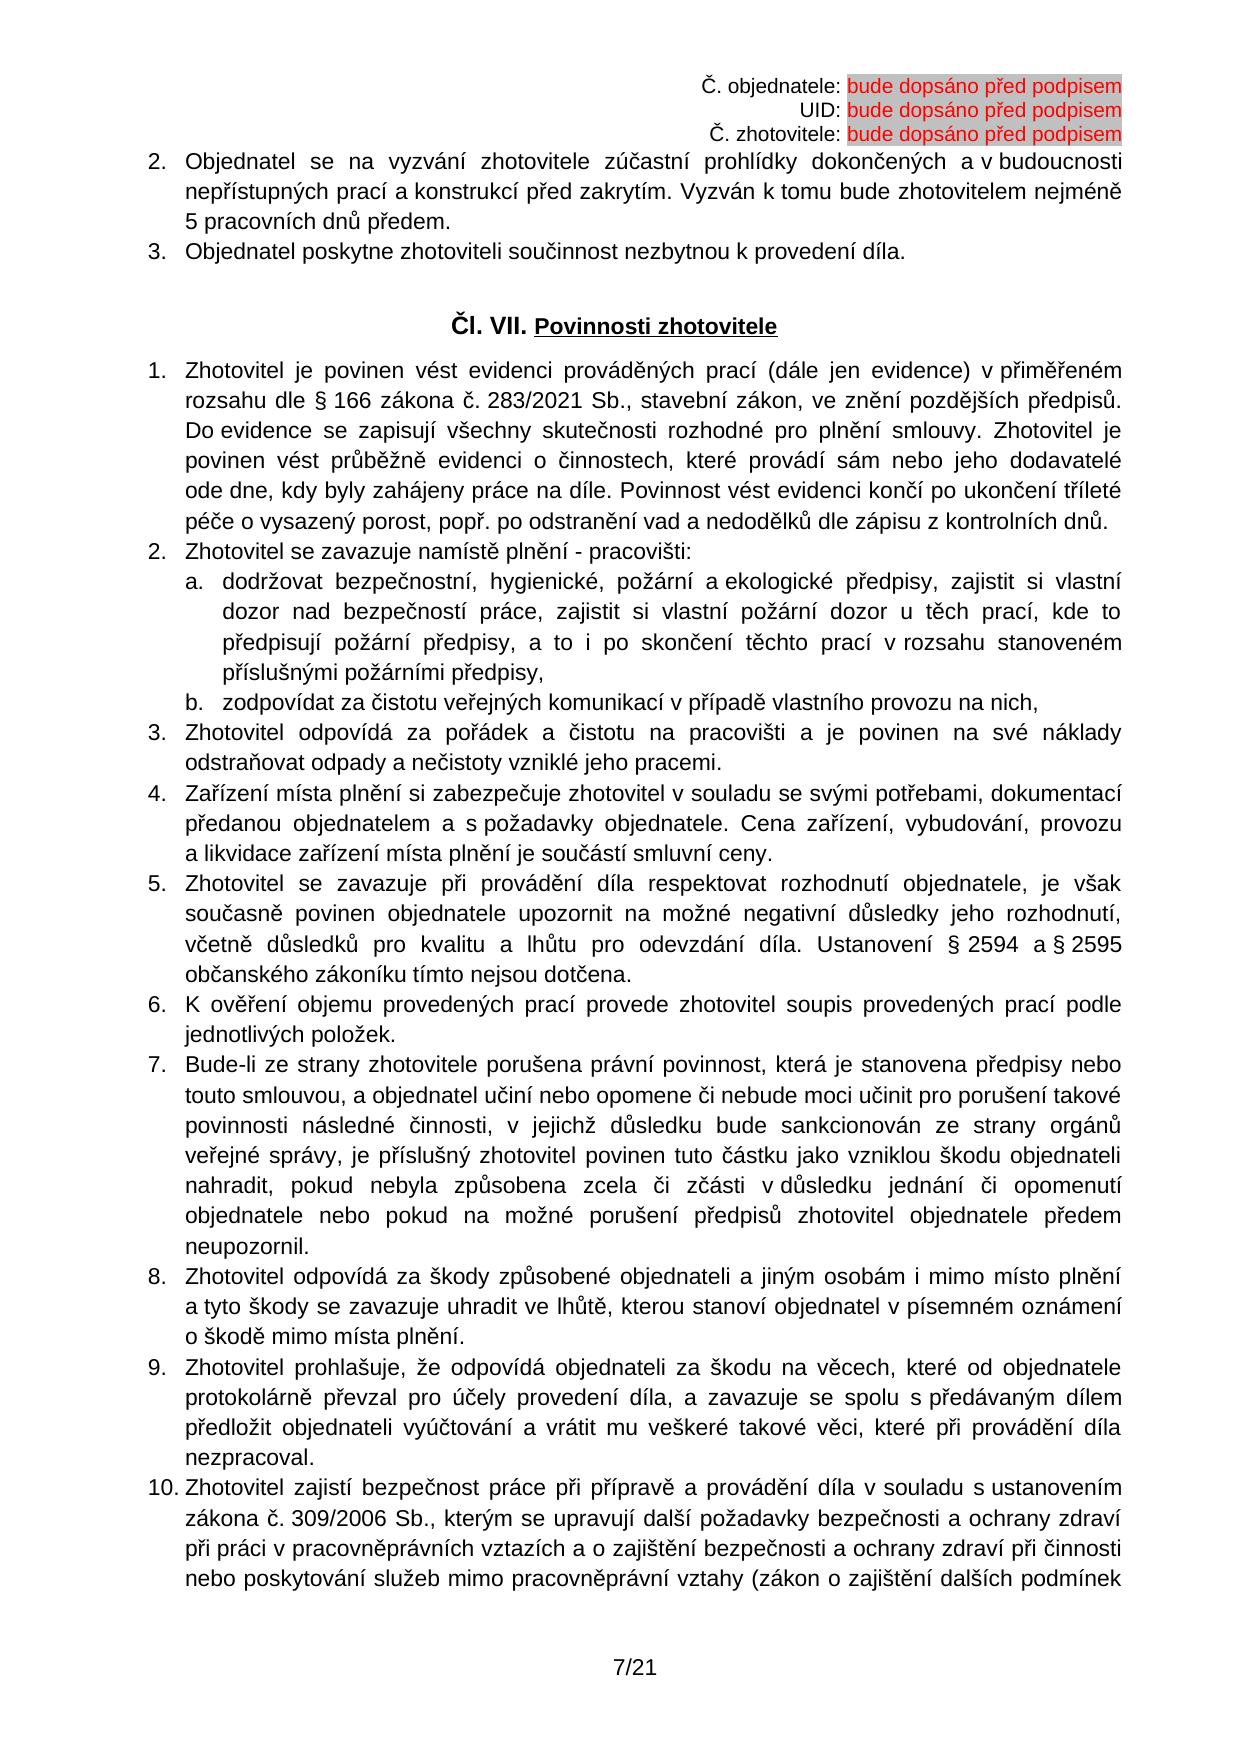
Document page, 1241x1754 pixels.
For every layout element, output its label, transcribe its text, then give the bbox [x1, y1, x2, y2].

list K ověření objemu provedených prací provede zhotovitel soupis provedených prací podle jednotlivých položek. [148, 991, 1122, 1048]
list Zhotovitel prohlašuje, že odpovídá objednateli za škodu na věcech, které od objednatele protokolárně převzal pro účely provedení díla, a zavazuje se spolu s předávaným dílem předložit objednateli vyúčtování a vrátit mu veškeré takové věci, které při provádění díla nezpracoval. [148, 1353, 1122, 1471]
list Zhotovitel se zavazuje namístě plnění - pracovišti: [148, 538, 1122, 564]
list zodpovídat za čistotu veřejných komunikací v případě vlastního provozu na nich, [185, 689, 1122, 715]
list Bude-li ze strany zhotovitele porušena právní povinnost, která je stanovena předpisy nebo touto smlouvou, a objednatel učiní nebo opomene či nebude moci učinit pro porušení takové povinnosti následné činnosti, v jejichž důsledku bude sankcionován ze strany orgánů veřejné správy, je příslušný zhotovitel povinen tuto částku jako vzniklou škodu objednateli nahradit, pokud nebyla způsobena zcela či zčásti v důsledku jednání či opomenutí objednatele nebo pokud na možné porušení předpisů zhotovitel objednatele předem neupozornil. [148, 1051, 1122, 1259]
list Objednatel poskytne zhotoviteli součinnost nezbytnou k provedení díla. [148, 238, 1122, 264]
text Povinnosti zhotovitele [148, 311, 1122, 340]
list Zhotovitel je povinen vést evidenci prováděných prací (dále jen evidence) v přiměřeném rozsahu dle § 166 zákona č. 283/2021 Sb., stavební zákon, ve znění pozdějších předpisů. Do evidence se zapisují všechny skutečnosti rozhodné pro plnění smlouvy. Zhotovitel je povinen vést průběžně evidenci o činnostech, které provádí sám nebo jeho dodavatelé ode dne, kdy byly zahájeny práce na díle. Povinnost vést evidenci končí po ukončení tříleté péče o vysazený porost, popř. po odstranění vad a nedodělků dle zápisu z kontrolních dnů. [148, 357, 1122, 534]
list dodržovat bezpečnostní, hygienické, požární a ekologické předpisy, zajistit si vlastní dozor nad bezpečností práce, zajistit si vlastní požární dozor u těch prací, kde to předpisují požární předpisy, a to i po skončení těchto prací v rozsahu stanoveném příslušnými požárními předpisy, [185, 568, 1122, 685]
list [148, 1474, 1122, 1591]
list Objednatel se na vyzvání zhotovitele zúčastní prohlídky dokončených a v budoucnosti nepřístupných prací a konstrukcí před zakrytím. Vyzván k tomu bude zhotovitelem nejméně 5 pracovních dnů předem. [148, 148, 1122, 234]
list Zařízení místa plnění si zabezpečuje zhotovitel v souladu se svými potřebami, dokumentací předanou objednatelem a s požadavky objednatele. Cena zařízení, vybudování, provozu a likvidace zařízení místa plnění je součástí smluvní ceny. [148, 779, 1122, 866]
list Zhotovitel odpovídá za pořádek a čistotu na pracovišti a je povinen na své náklady odstraňovat odpady a nečistoty vzniklé jeho pracemi. [148, 719, 1122, 776]
list Zhotovitel se zavazuje při provádění díla respektovat rozhodnutí objednatele, je však současně povinen objednatele upozornit na možné negativní důsledky jeho rozhodnutí, včetně důsledků pro kvalitu a lhůtu pro odevzdání díla. Ustanovení § 2594 a § 2595 občanského zákoníku tímto nejsou dotčena. [148, 870, 1122, 987]
list Zhotovitel odpovídá za škody způsobené objednateli a jiným osobám i mimo místo plnění a tyto škody se zavazuje uhradit ve lhůtě, kterou stanoví objednatel v písemném oznámení o škodě mimo místa plnění. [148, 1263, 1122, 1350]
